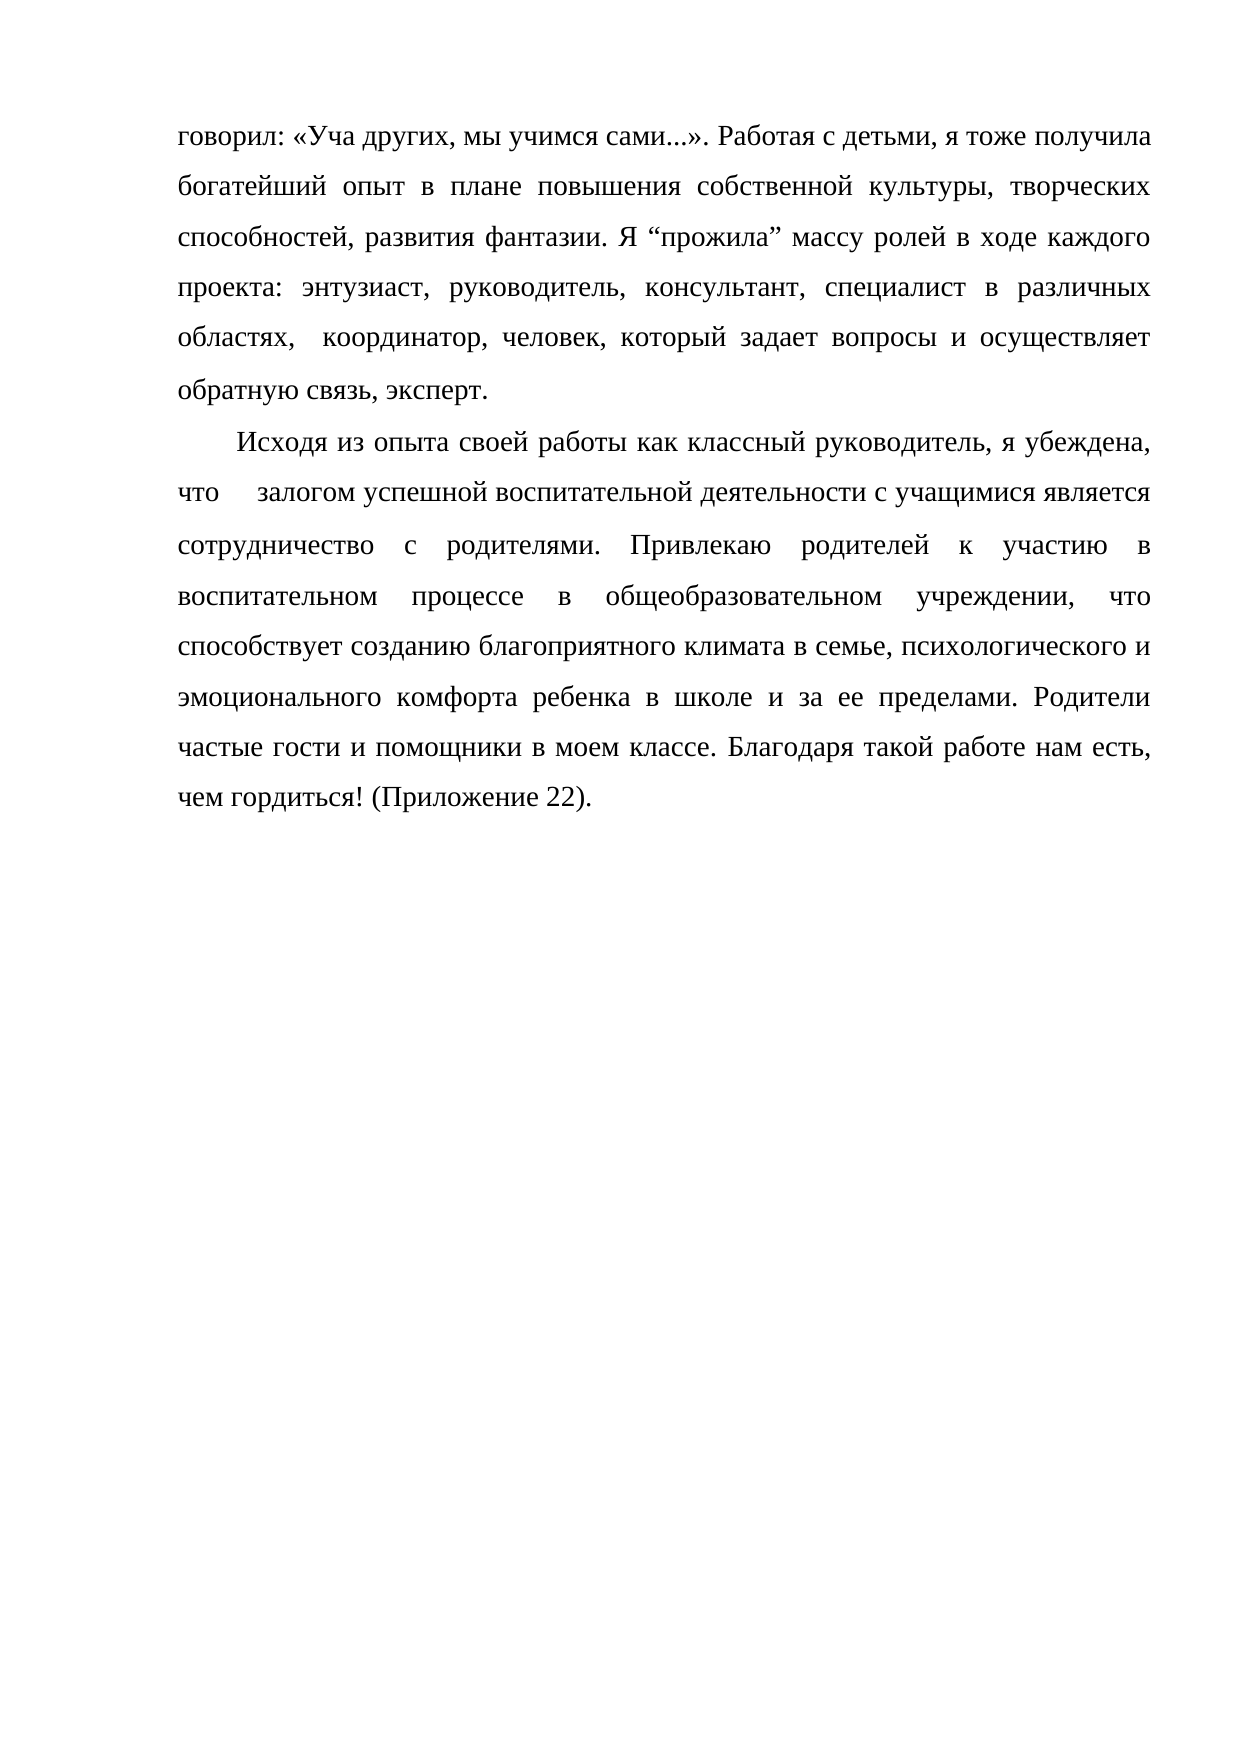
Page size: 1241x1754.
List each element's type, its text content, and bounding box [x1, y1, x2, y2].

text Исходя из опыта своей работы как классный руководитель, я убеждена, что залогом успешной воспитательной деятельности с учащимися является сотрудничество с родителями. Привлекаю родителей к участию в воспитательном процессе в общеобразовательном учреждении, что способствует созданию благоприятного климата в семье, психологического и эмоционального комфорта ребенка в школе и за ее пределами. Родители частые гости и помощники в моем классе. Благодаря такой работе нам есть, чем гордиться! (Приложение 22). [177, 424, 1152, 813]
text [177, 118, 1152, 406]
